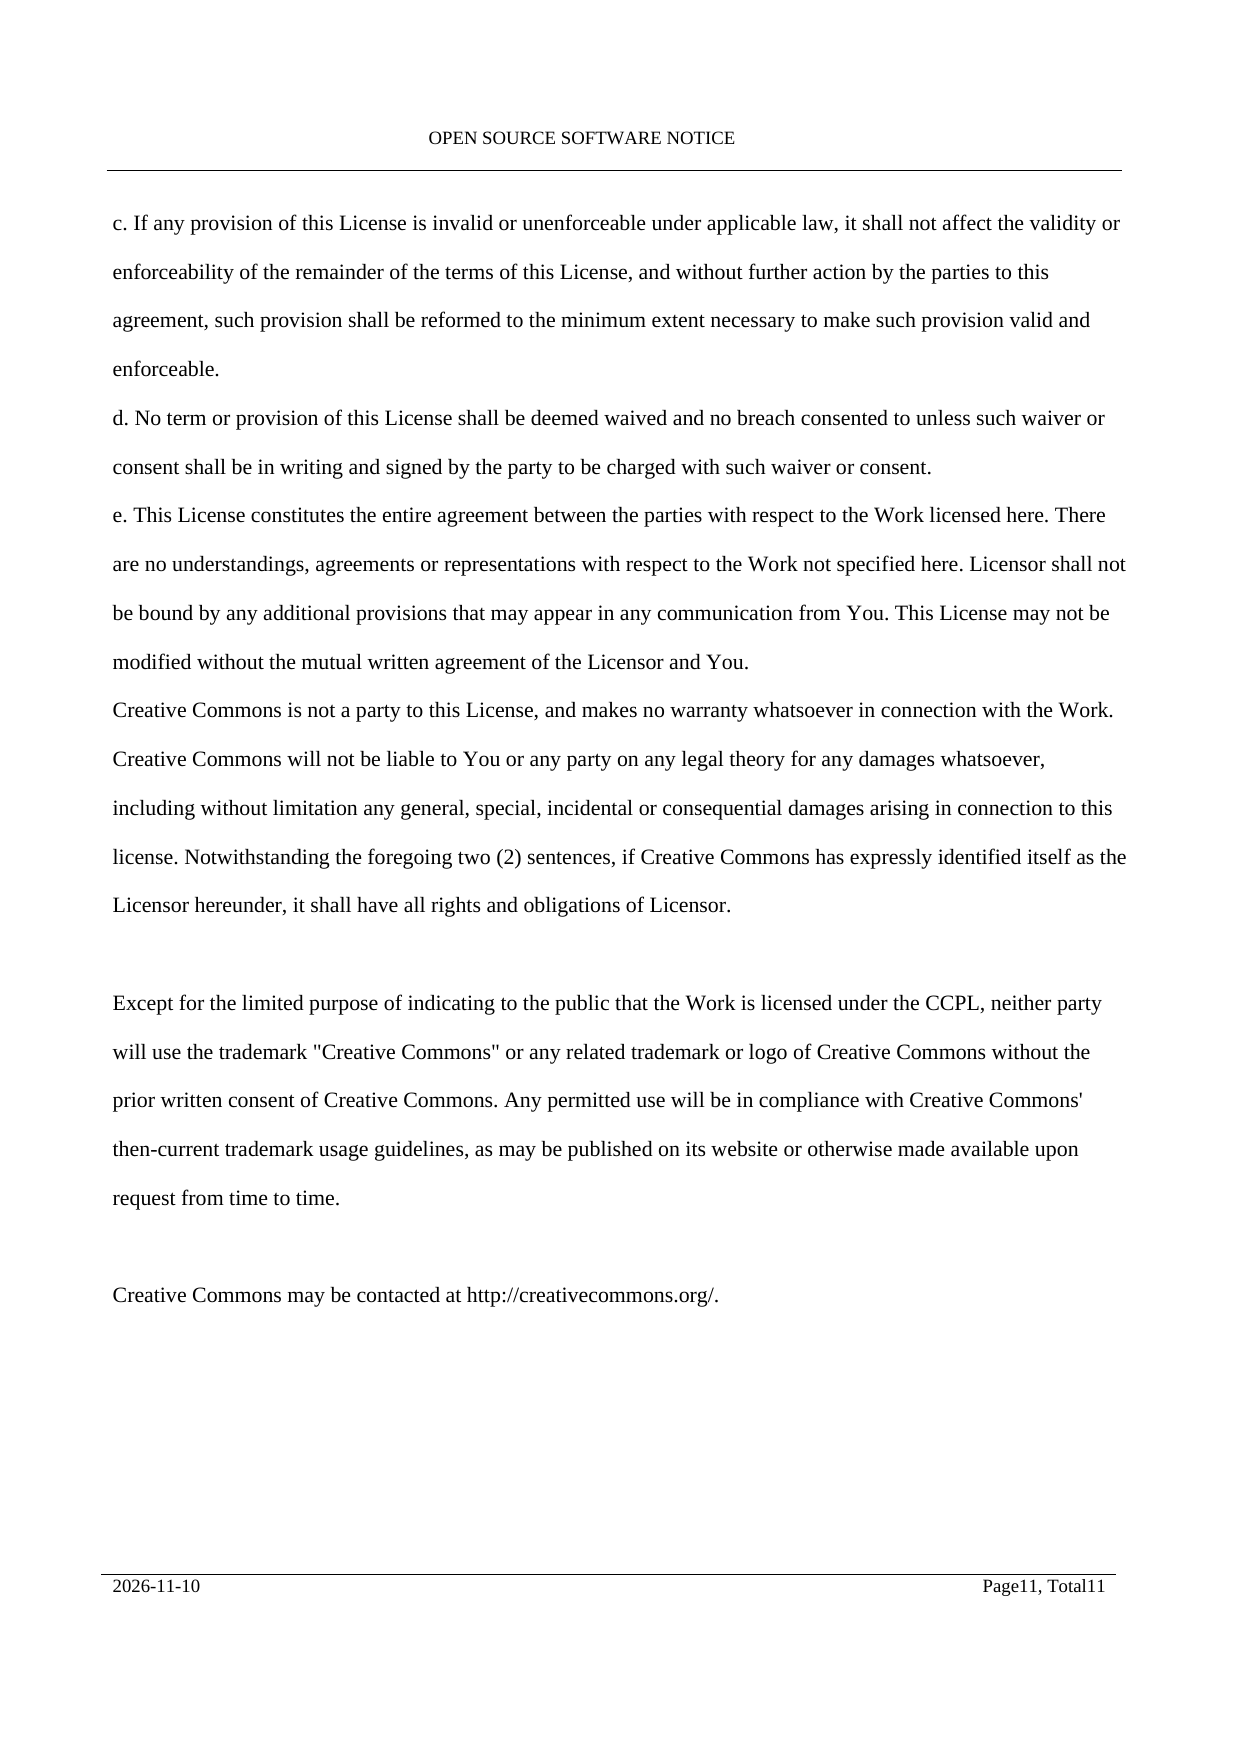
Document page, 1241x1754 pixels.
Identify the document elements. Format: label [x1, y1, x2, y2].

text [112, 206, 1128, 1409]
